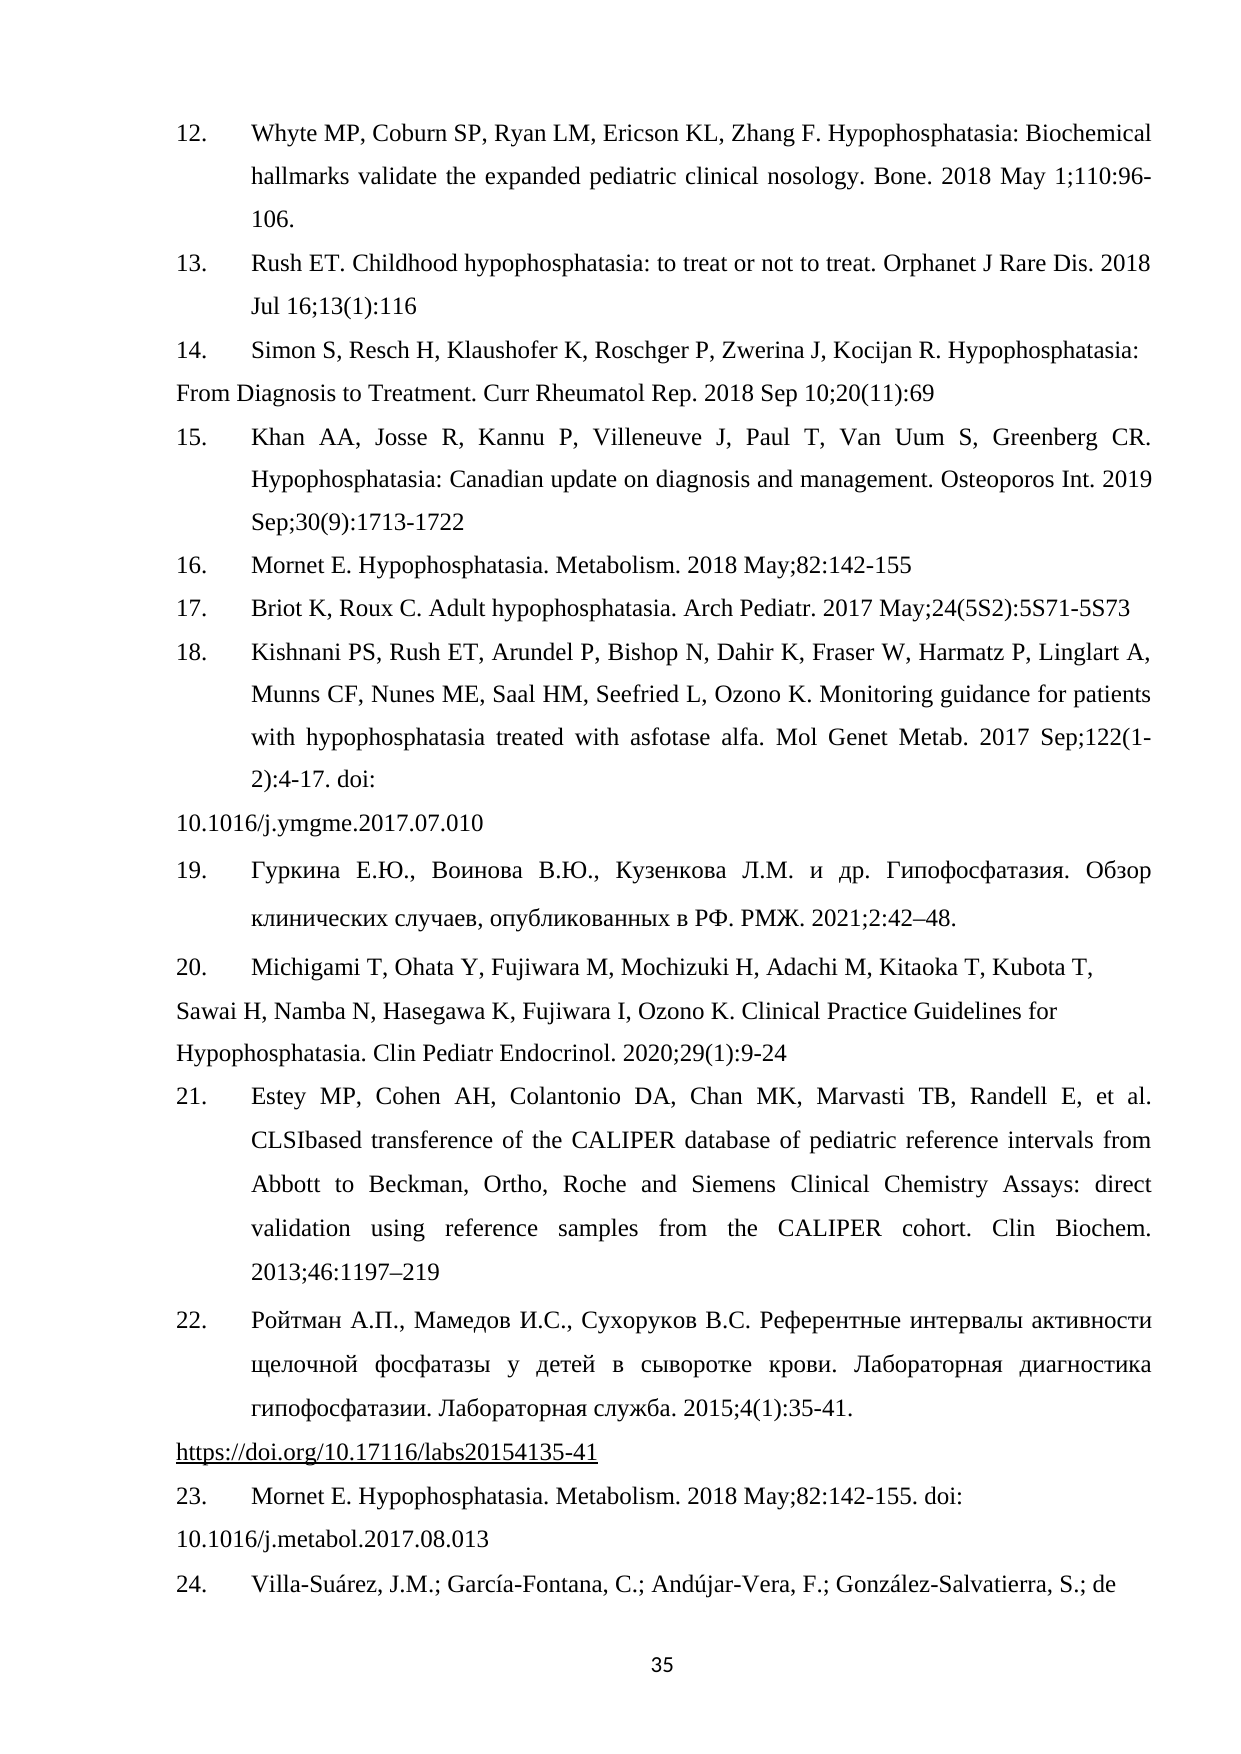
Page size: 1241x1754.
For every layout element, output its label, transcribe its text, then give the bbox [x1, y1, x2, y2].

list Villa-Suárez, J.M.; García-Fontana, C.; Andújar-Vera, F.; González-Salvatierra, S.; de [176, 1569, 1153, 1598]
list Rush ET. Childhood hypophosphatasia: to treat or not to treat. Orphanet J Rare Dis. 2018 Jul 16;13(1):116 [176, 248, 1153, 320]
text Hypophosphatasia. Clin Pediatr Endocrinol. 2020;29(1):9-24 [176, 1038, 1153, 1067]
list Whyte MP, Coburn SP, Ryan LM, Ericson KL, Zhang F. Hypophosphatasia: Biochemical hallmarks validate the expanded pediatric clinical nosology. Bone. 2018 May 1;110:96-106. [176, 118, 1153, 233]
text 10.1016/j.metabol.2017.08.013 [176, 1524, 1153, 1553]
list Michigami T, Ohata Y, Fujiwara M, Mochizuki H, Adachi M, Kitaoka T, Kubota T, [176, 952, 1153, 981]
text From Diagnosis to Treatment. Curr Rheumatol Rep. 2018 Sep 10;20(11):69 [176, 378, 1153, 407]
list Mornet E. Hypophosphatasia. Metabolism. 2018 May;82:142-155 [176, 550, 1153, 578]
list Mornet E. Hypophosphatasia. Metabolism. 2018 May;82:142-155. doi: [176, 1481, 1153, 1509]
text 10.1016/j.ymgme.2017.07.010 [176, 808, 1153, 836]
list Гуркина Е.Ю., Воинова В.Ю., Кузенкова Л.М. и др. Гипофосфатазия. Обзор клинических случаев, опубликованных в РФ. РМЖ. 2021;2:42–48. [176, 855, 1153, 932]
text Sawai H, Namba N, Hasegawa K, Fujiwara I, Ozono K. Clinical Practice Guidelines for [176, 996, 1153, 1024]
list Briot K, Roux C. Adult hypophosphatasia. Arch Pediatr. 2017 May;24(5S2):5S71-5S73 [176, 593, 1153, 622]
text https://doi.org/10.17116/labs20154135-41 [176, 1437, 1156, 1466]
list Ройтман А.П., Мамедов И.С., Сухоруков В.С. Референтные интервалы активности щелочной фосфатазы у детей в сыворотке крови. Лабораторная диагностика гипофосфатазии. Лабораторная служба. 2015;4(1):35-41. [176, 1305, 1153, 1422]
list Khan AA, Josse R, Kannu P, Villeneuve J, Paul T, Van Uum S, Greenberg CR. Hypophosphatasia: Canadian update on diagnosis and management. Osteoporos Int. 2019 Sep;30(9):1713-1722 [176, 422, 1153, 535]
list Estey MP, Cohen AH, Colantonio DA, Chan MK, Marvasti TB, Randell E, et al. CLSIbased transference of the CALIPER database of pediatric reference intervals from Abbott to Beckman, Ortho, Roche and Siemens Clinical Chemistry Assays: direct validation using reference samples from the CALIPER cohort. Clin Biochem. 2013;46:1197–219 [176, 1081, 1153, 1286]
list Kishnani PS, Rush ET, Arundel P, Bishop N, Dahir K, Fraser W, Harmatz P, Linglart A, Munns CF, Nunes ME, Saal HM, Seefried L, Ozono K. Monitoring guidance for patients with hypophosphatasia treated with asfotase alfa. Mol Genet Metab. 2017 Sep;122(1-2):4-17. doi: [176, 637, 1153, 793]
list Simon S, Resch H, Klaushofer K, Roschger P, Zwerina J, Kocijan R. Hypophosphatasia: [176, 335, 1153, 364]
